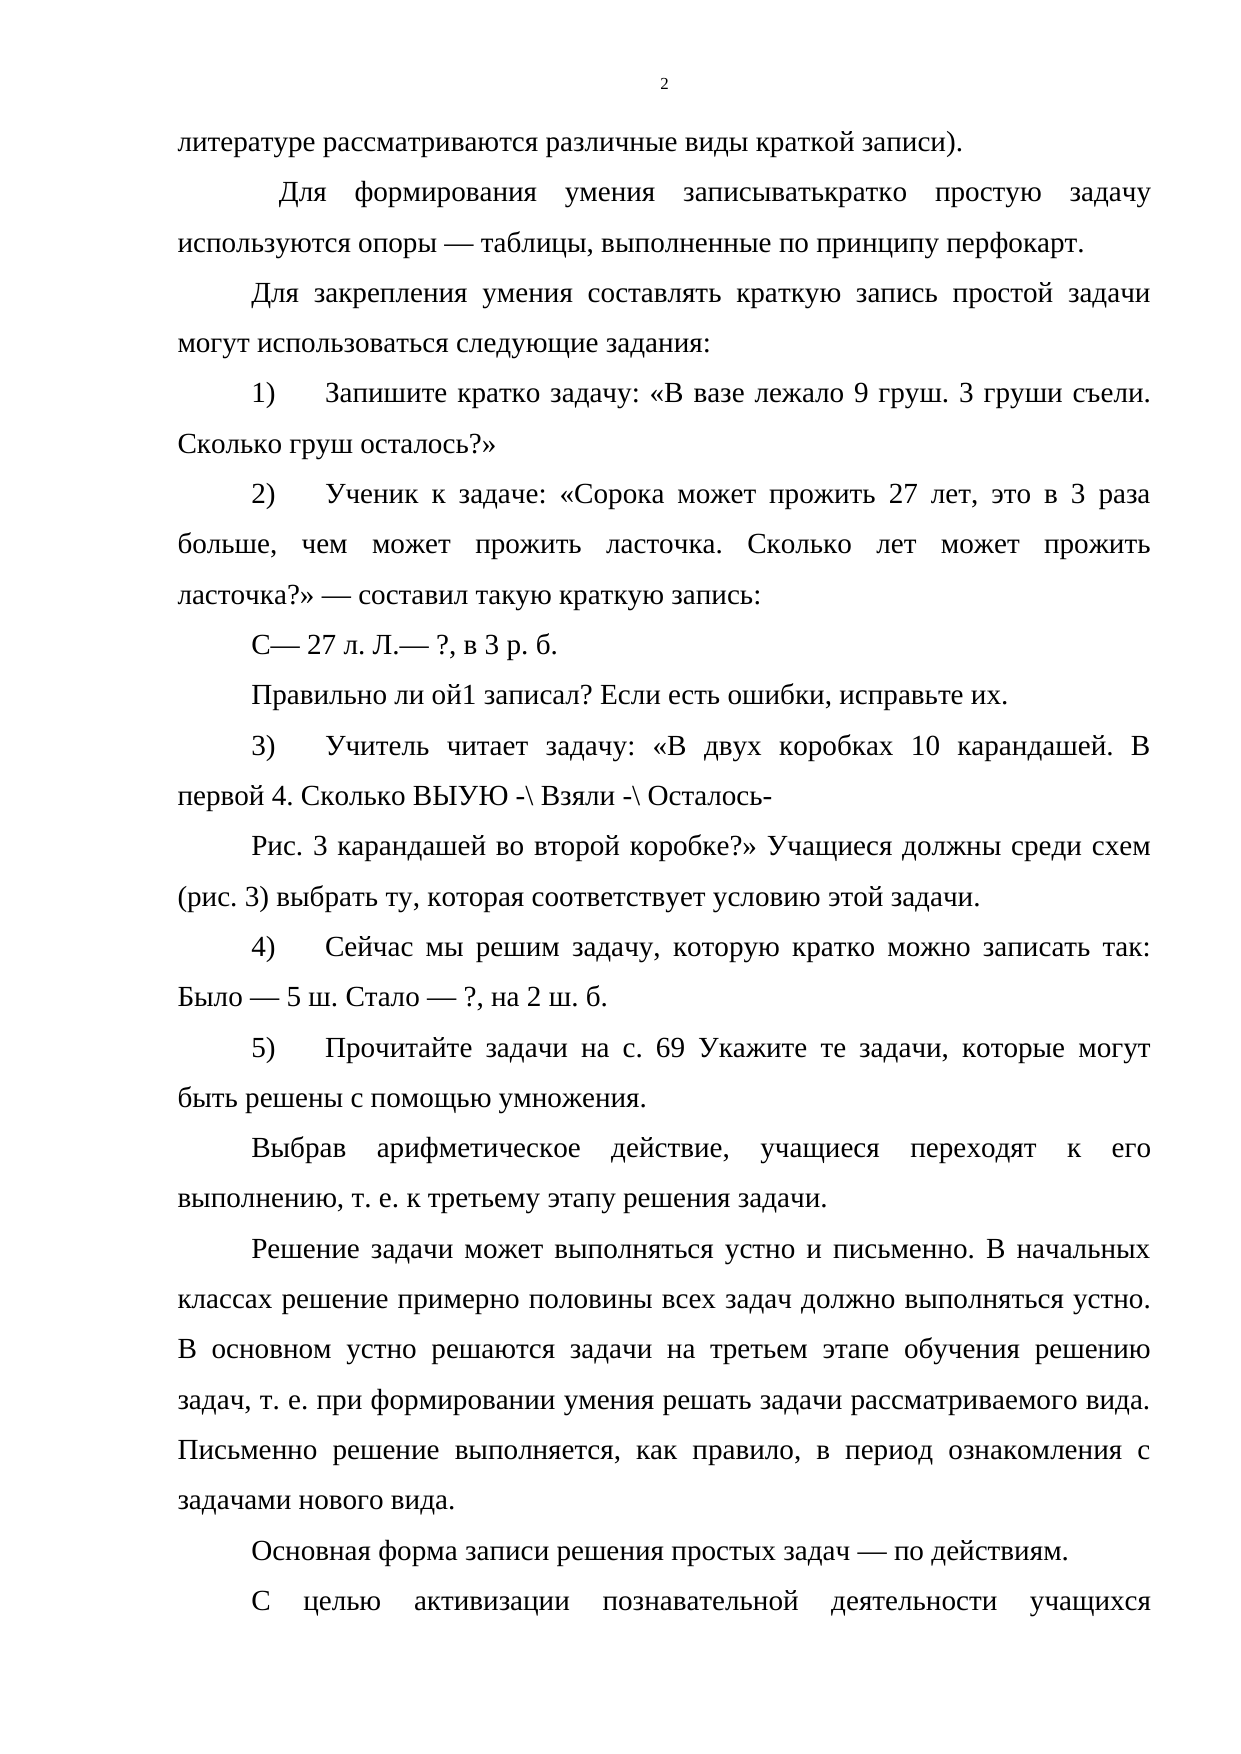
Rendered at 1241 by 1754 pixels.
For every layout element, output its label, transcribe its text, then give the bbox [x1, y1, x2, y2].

text С— 27 л. Л.— ?, в 3 р. б. [177, 627, 1152, 661]
text 2) Ученик к задаче: «Сорока может прожить 27 лет, это в 3 раза больше, чем может прожить ласточка. Сколько лет может прожить ласточка?» — составил такую краткую запись: [177, 476, 1152, 610]
text Правильно ли ой1 записал? Если есть ошибки, исправьте их. [177, 677, 1152, 711]
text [177, 1583, 1152, 1617]
text 4) Сейчас мы решим задачу, которую кратко можно записать так: Было — 5 ш. Стало — ?, на 2 ш. б. [177, 929, 1152, 1013]
text Для формирования умения записыватькратко простую задачу используются опоры — таблицы, выполненные по принципу перфокарт. [177, 174, 1152, 258]
text Основная форма записи решения простых задач — по действиям. [177, 1533, 1152, 1566]
text Решение задачи может выполняться устно и письменно. В начальных классах решение примерно половины всех задач должно выполняться устно. В основном устно решаются задачи на третьем этапе обучения решению задач, т. е. при формировании умения решать задачи рассматриваемого вида. Письменно решение выполняется, как правило, в период ознакомления с задачами нового вида. [177, 1231, 1152, 1516]
text 3) Учитель читает задачу: «В двух коробках 10 карандашей. В первой 4. Сколько ВЫУЮ -\ Взяли -\ Осталось- [177, 728, 1152, 812]
text 1) Запишите кратко задачу: «В вазе лежало 9 груш. 3 груши съели. Сколько груш осталось?» [177, 376, 1152, 459]
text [177, 124, 1152, 158]
text Выбрав арифметическое действие, учащиеся переходят к его выполнению, т. е. к третьему этапу решения задачи. [177, 1130, 1152, 1214]
text Для закрепления умения составлять краткую запись простой задачи могут использоваться следующие задания: [177, 275, 1152, 359]
text 5) Прочитайте задачи на с. 69 Укажите те задачи, которые могут быть решены с помощью умножения. [177, 1030, 1152, 1113]
text Рис. 3 карандашей во второй коробке?» Учащиеся должны среди схем (рис. 3) выбрать ту, которая соответствует условию этой задачи. [177, 828, 1152, 912]
